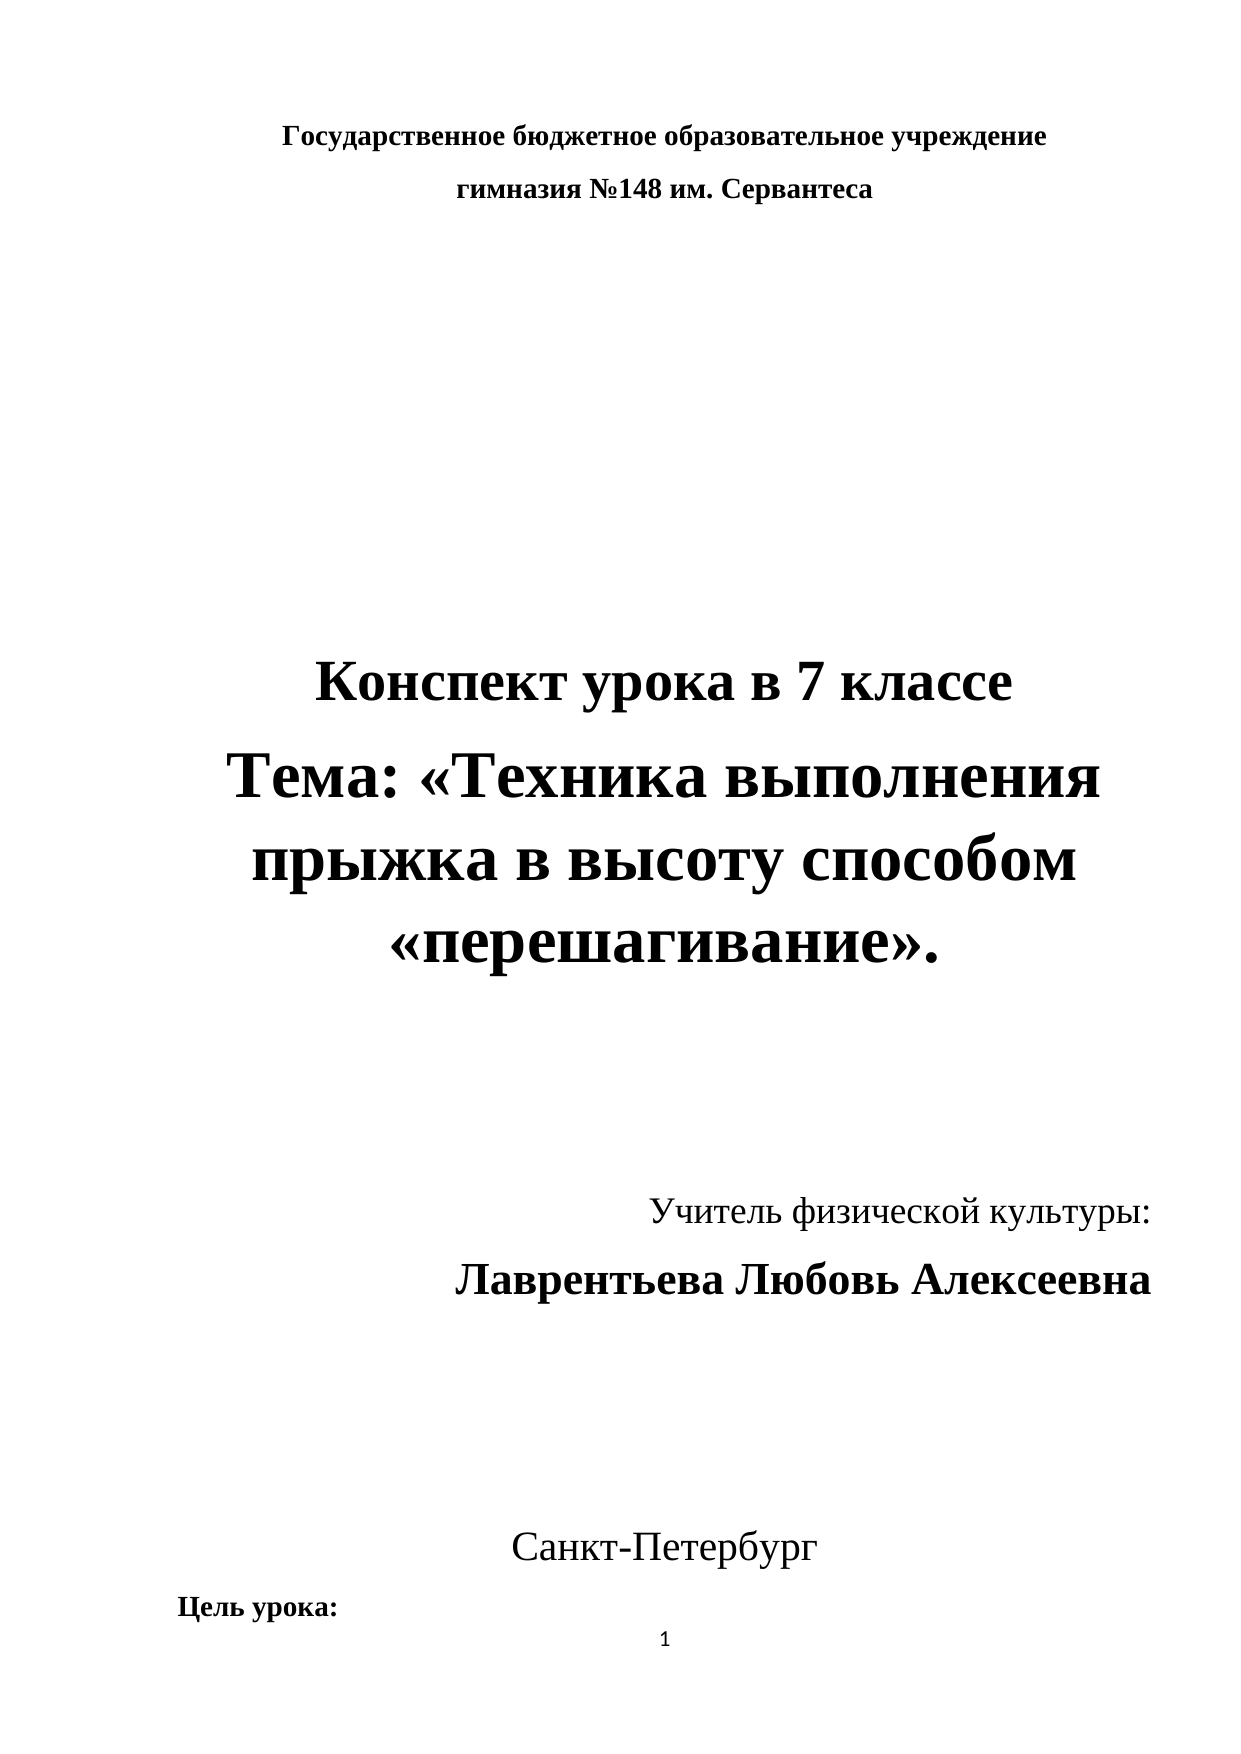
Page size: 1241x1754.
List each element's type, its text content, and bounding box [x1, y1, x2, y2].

text Тема: «Техника выполнения прыжка в высоту способом «перешагивание». [177, 735, 1152, 977]
text гимназия №148 им. Сервантеса [177, 171, 1152, 204]
text Конспект урока в 7 классе [177, 646, 1152, 713]
text Цель урока: [177, 1589, 1152, 1623]
text Учитель физической культуры: [177, 1188, 1152, 1232]
text Лаврентьева Любовь Алексеевна [177, 1252, 1152, 1304]
text Государственное бюджетное образовательное учреждение [177, 118, 1152, 152]
text Санкт-Петербург [177, 1521, 1152, 1569]
